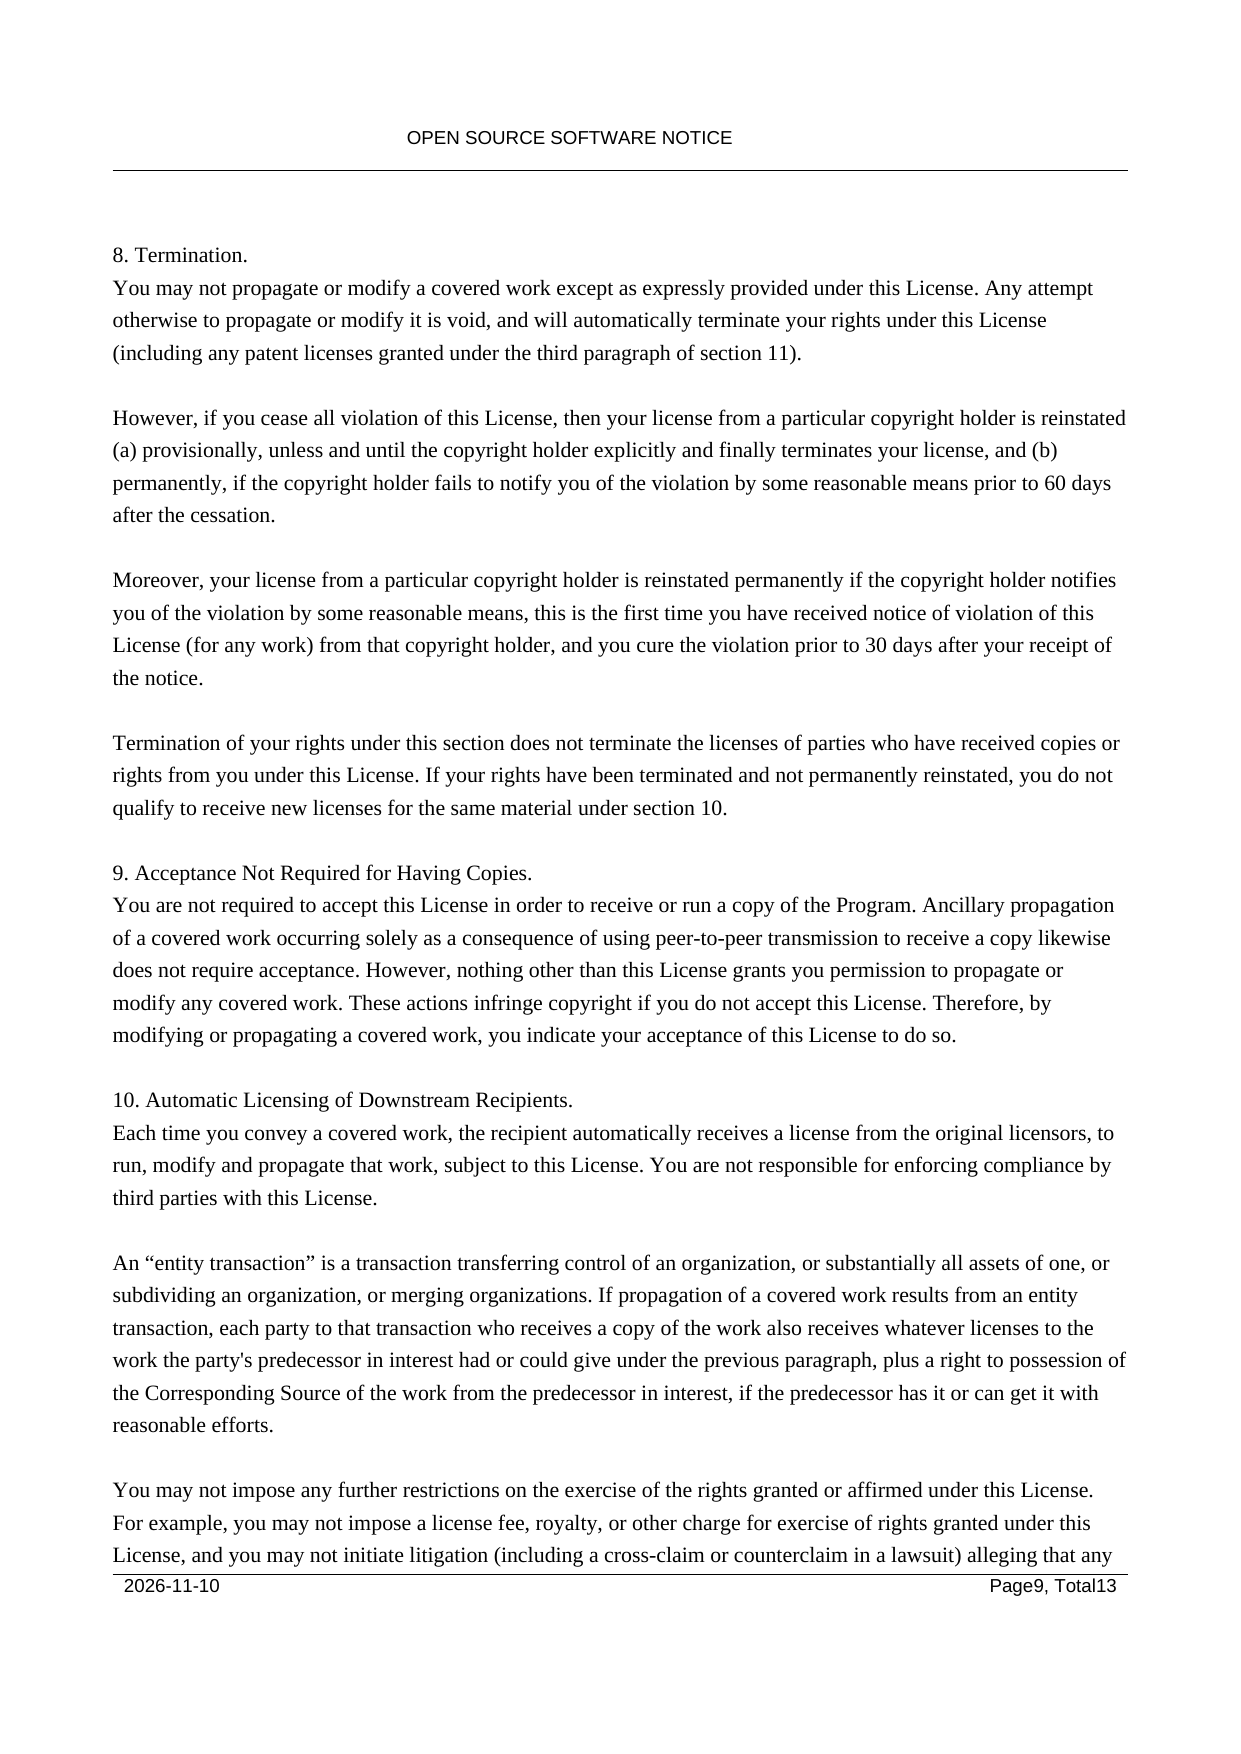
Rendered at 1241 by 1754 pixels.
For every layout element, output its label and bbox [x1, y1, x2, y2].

text [112, 206, 1128, 1571]
